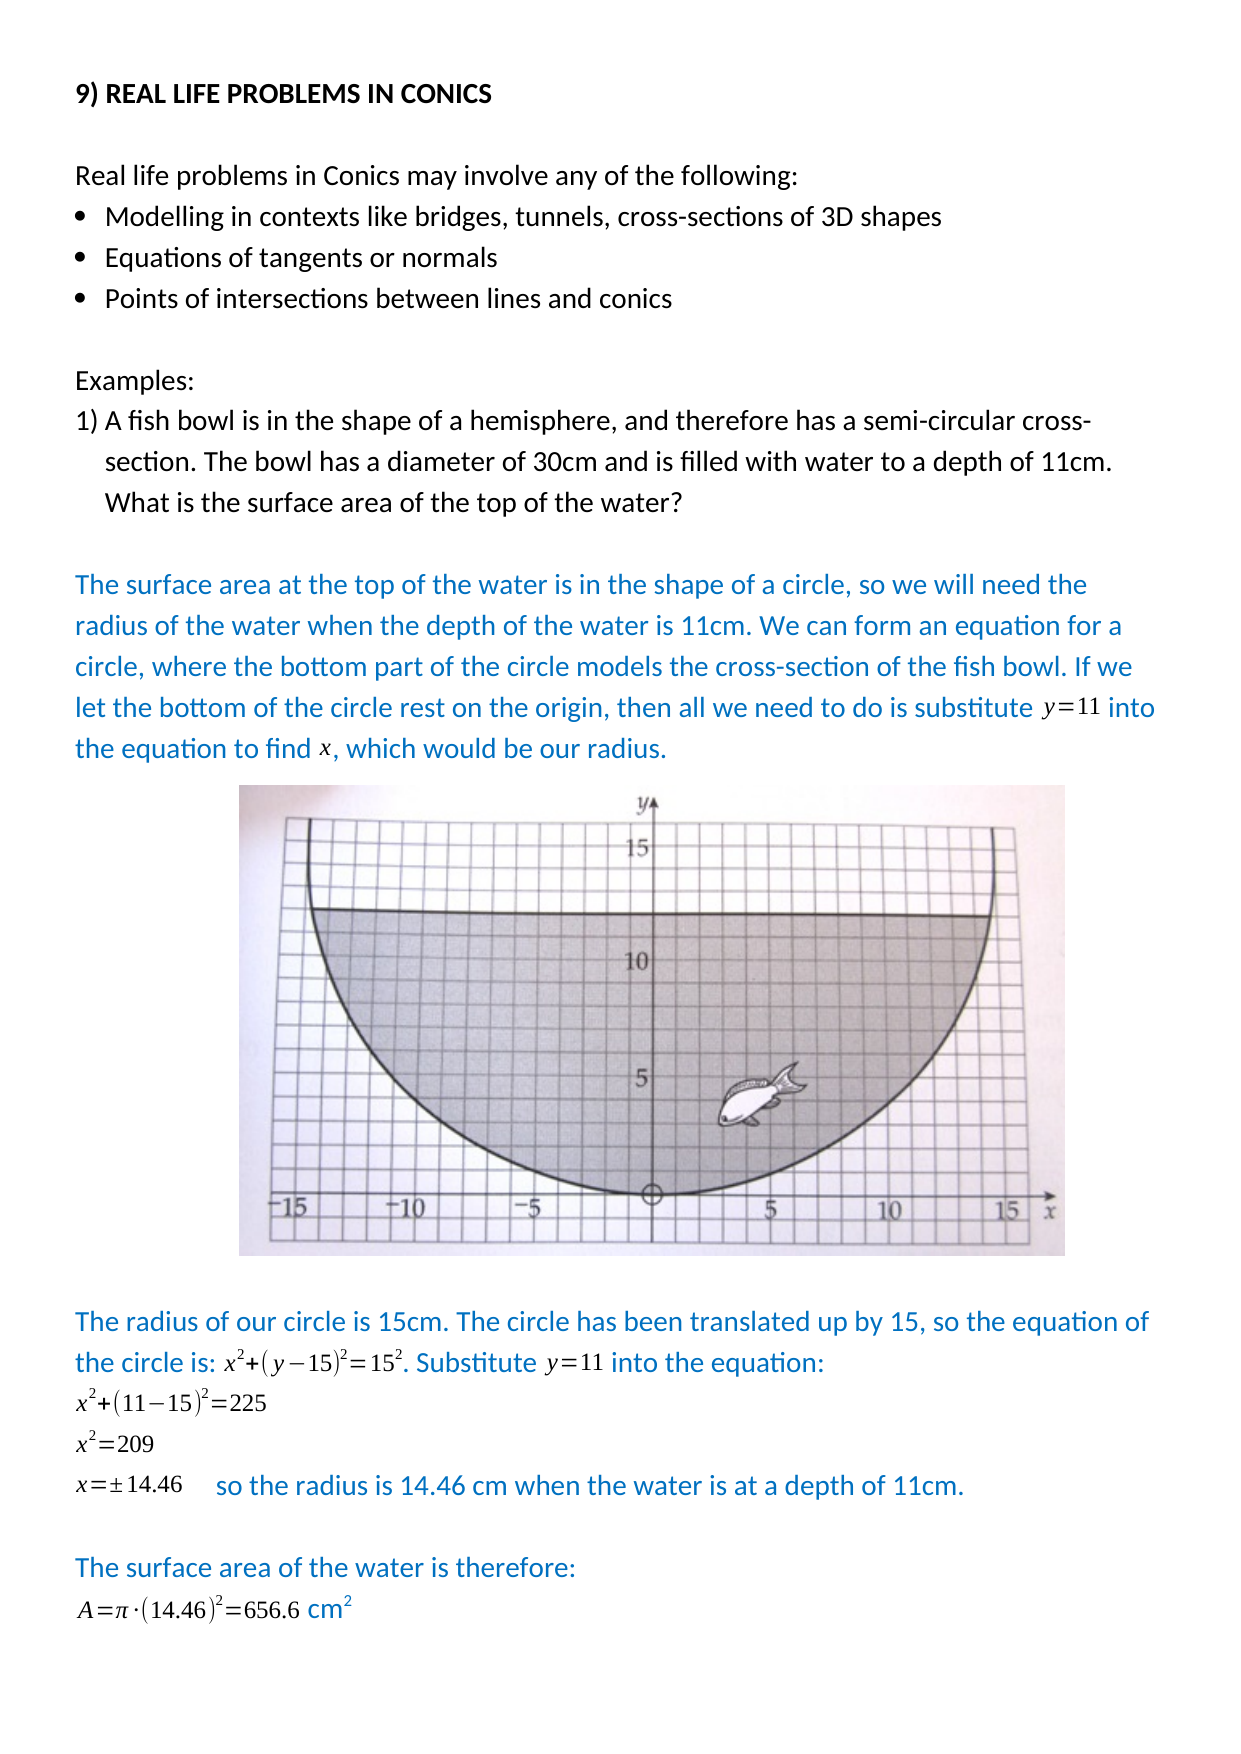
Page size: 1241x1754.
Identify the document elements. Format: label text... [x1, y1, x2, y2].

list Points of intersections between lines and conics [75, 280, 1165, 315]
text cm2 [75, 1590, 1165, 1626]
list Equations of tangents or normals [75, 239, 1165, 274]
text Real life problems in Conics may involve any of the following: [75, 157, 1165, 192]
text 9) REAL LIFE PROBLEMS IN CONICS [75, 75, 1165, 111]
text so the radius is 14.46 cm when the water is at a depth of 11cm. [75, 1467, 1165, 1502]
picture [239, 785, 1065, 1256]
list A fish bowl is in the shape of a hemisphere, and therefore has a semi-circular cross-section. The bowl has a diameter of 30cm and is filled with water to a depth of 11cm. What is the surface area of the top of the water? [75, 402, 1165, 520]
text The surface area at the top of the water is in the shape of a circle, so we will need the radius of the water when the depth of the water is 11cm. We can form an equation for a circle, where the bottom part of the circle models the cross-section of the fish bowl. If we let the bottom of the circle rest on the origin, then all we need to do is substitute into the equation to find , which would be our radius. [75, 566, 1165, 766]
text Examples: [75, 362, 1165, 397]
text The surface area of the water is therefore: [75, 1549, 1165, 1584]
list Modelling in contexts like bridges, tunnels, cross-sections of 3D shapes [75, 198, 1165, 233]
text The radius of our circle is 15cm. The circle has been translated up by 15, so the equation of the circle is: . Substitute into the equation: [75, 1303, 1165, 1380]
